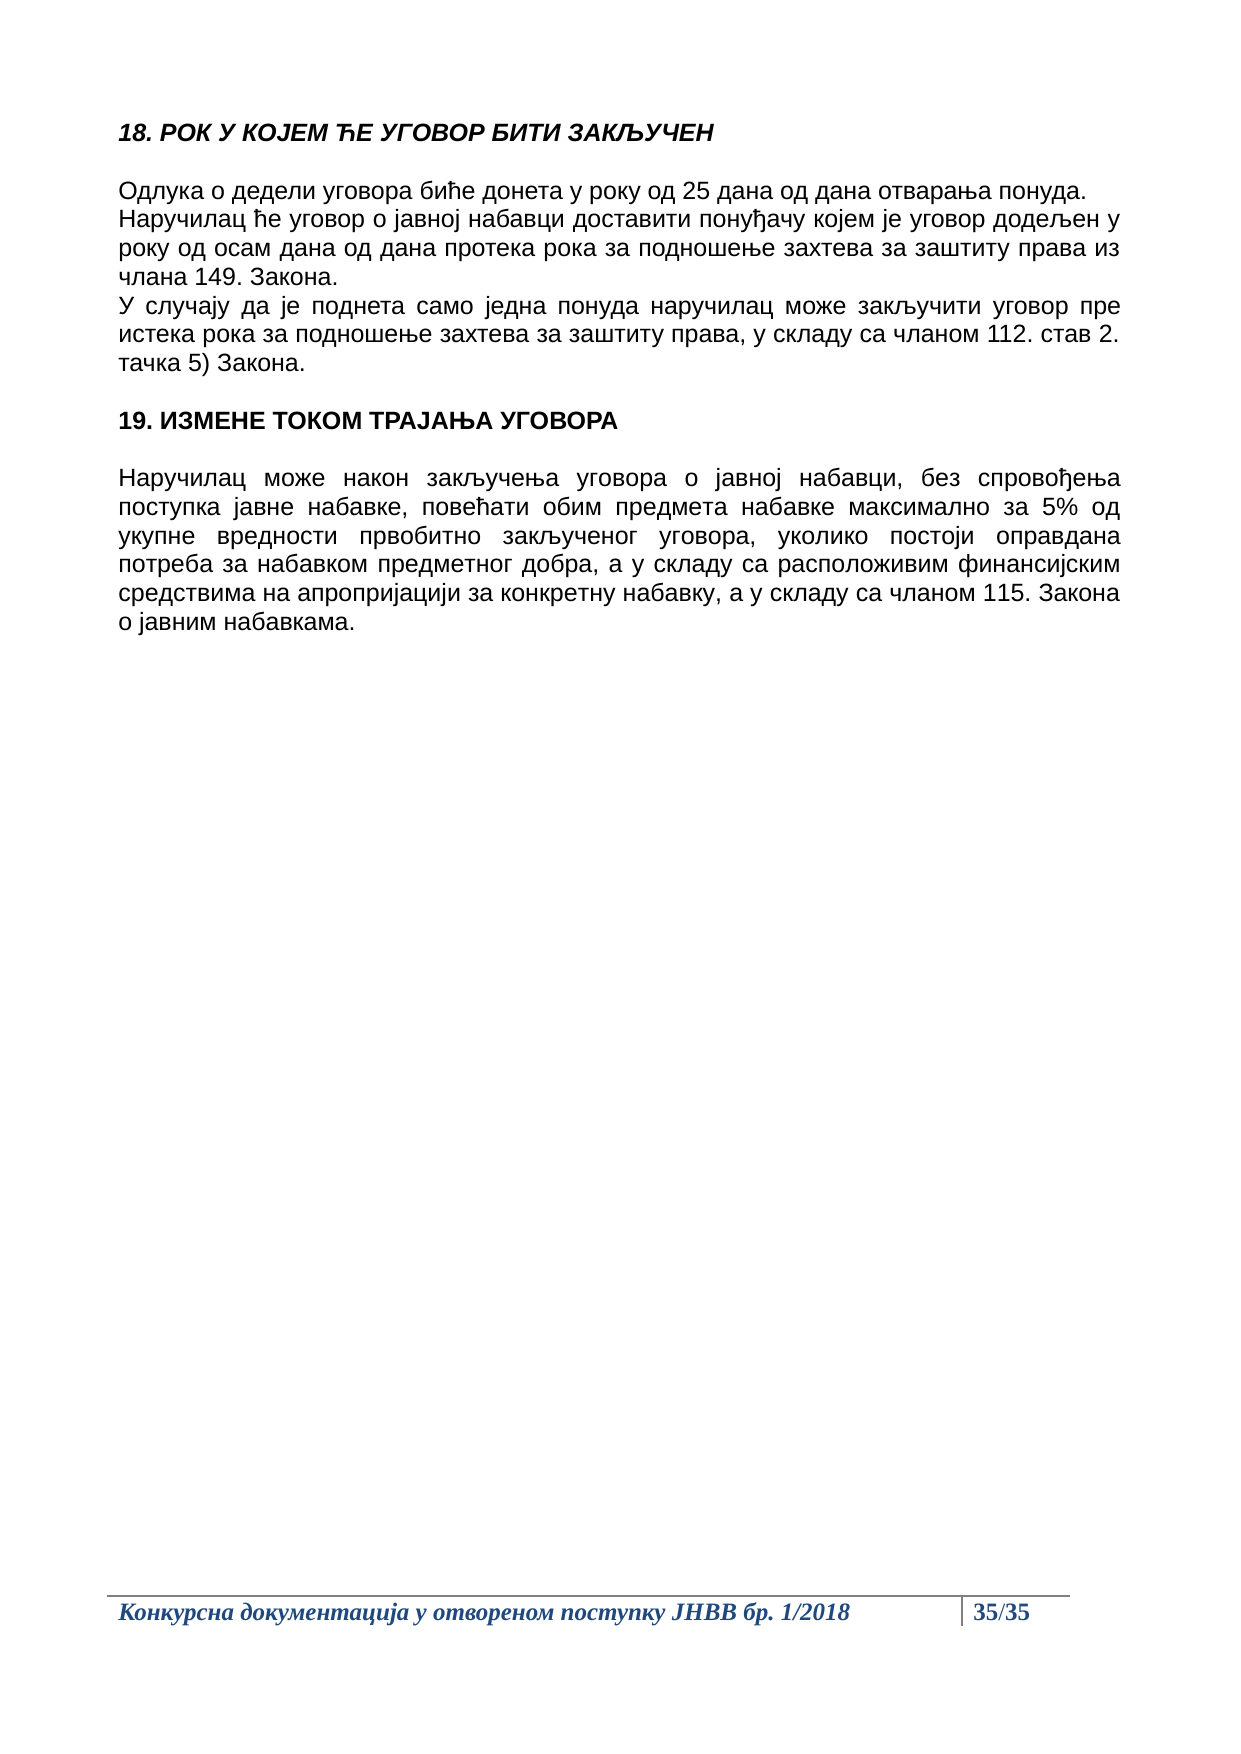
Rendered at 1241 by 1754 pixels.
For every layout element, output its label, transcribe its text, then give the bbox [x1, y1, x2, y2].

text Одлука о дедели уговора биће донета у року од 25 дана од дана отварања понуда. [118, 176, 1122, 204]
text 19. ИЗМЕНЕ ТОКОМ ТРАЈАЊА УГОВОРА [118, 406, 1122, 434]
text 18. РОК У КОЈЕМ ЋЕ УГОВОР БИТИ ЗАКЉУЧЕН [118, 118, 1122, 147]
text У случају да је поднета само једна понуда наручилац може закључити уговор пре истека рока за подношење захтева за заштиту права, у складу са чланом 112. став 2. тачка 5) Закона. [118, 291, 1122, 377]
text Наручилац може након закључења уговора о јавној набавци, без спровођења поступка јавне набавке, повећати обим предмета набавке максимално за 5% од укупне вредности првобитно закљученог уговора, уколико постоји оправдана потреба за набавком предметног добра, а у складу са расположивим финансијским средствима на апропријацији за конкретну набавку, а у складу са чланом 115. Закона о јавним набавкама. [118, 463, 1122, 636]
text Наручилац ће уговор о јавној набавци доставити понуђачу којем је уговор додељен у року од осам дана од дана протека рока за подношење захтева за заштиту права из члана 149. Закона. [118, 204, 1122, 291]
